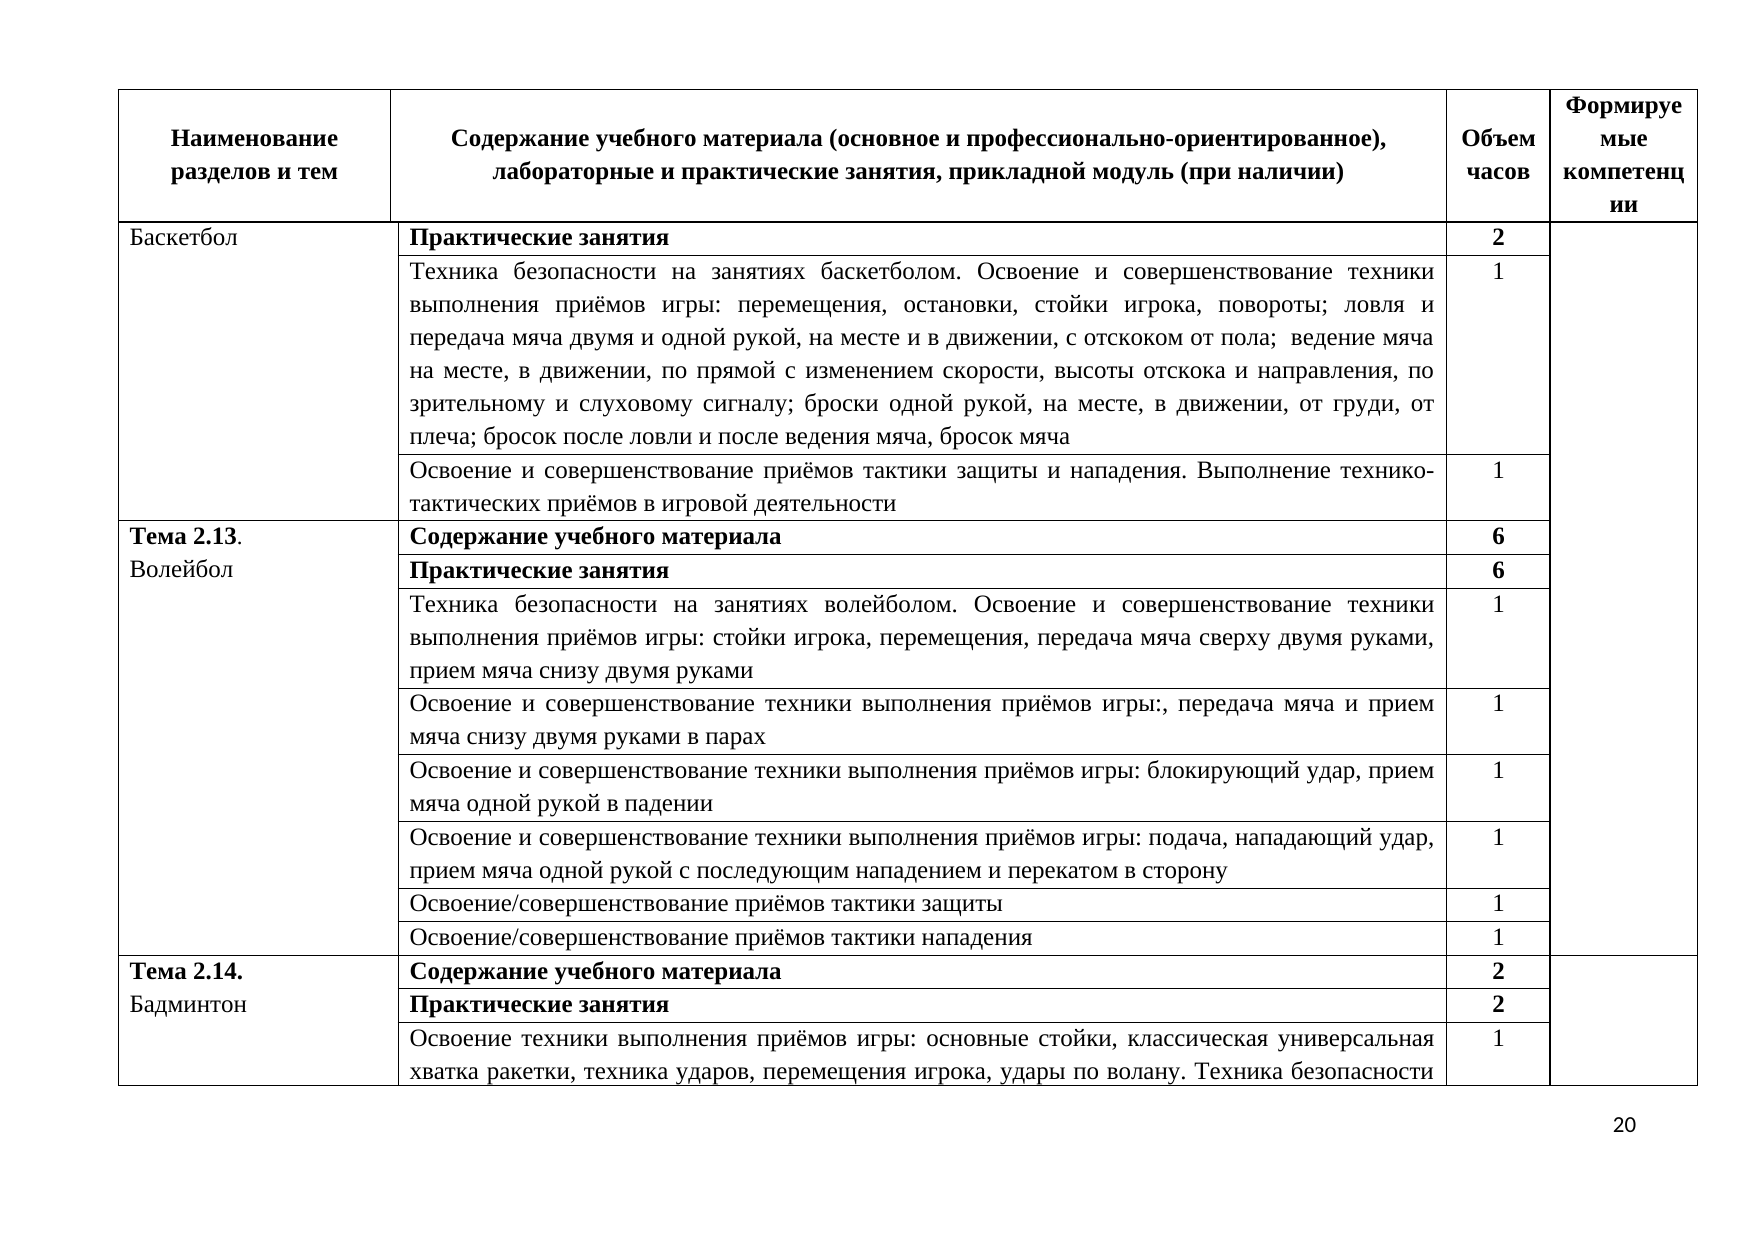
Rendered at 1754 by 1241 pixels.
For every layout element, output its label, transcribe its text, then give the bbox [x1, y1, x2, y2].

table_cell Практические занятия [399, 223, 1446, 255]
table_cell Практические занятия [399, 989, 1446, 1022]
table_cell 1 [1447, 689, 1549, 754]
table_cell 2 [1447, 956, 1549, 988]
table_cell Освоение и совершенствование приёмов тактики защиты и нападения. Выполнение технико-тактических приёмов в игровой деятельности [399, 455, 1446, 520]
table_cell Техника безопасности на занятиях баскетболом. Освоение и совершенствование техники выполнения приёмов игры: перемещения, остановки, стойки игрока, повороты; ловля и передача мяча двумя и одной рукой, на месте и в движении, с отскоком от пола; ведение мяча на месте, в движении, по прямой с изменением скорости, высоты отскока и направления, по зрительному и слуховому сигналу; броски одной рукой, на месте, в движении, от груди, от плеча; бросок после ловли и после ведения мяча, бросок мяча [399, 256, 1446, 454]
table_cell 1 [1447, 822, 1549, 887]
table_cell Освоение и совершенствование техники выполнения приёмов игры: подача, нападающий удар, прием мяча одной рукой с последующим нападением и перекатом в сторону [399, 822, 1446, 887]
table_cell Тема 2.14. Бадминтон [119, 956, 398, 1085]
table_cell Освоение/совершенствование приёмов тактики нападения [399, 922, 1446, 955]
table_header Формируемые компетенции [1551, 90, 1697, 221]
table_cell Содержание учебного материала [399, 956, 1446, 988]
table_cell Освоение и совершенствование техники выполнения приёмов игры: блокирующий удар, прием мяча одной рукой в падении [399, 755, 1446, 821]
table_cell Практические занятия [399, 555, 1446, 588]
table_cell Техника безопасности на занятиях волейболом. Освоение и совершенствование техники выполнения приёмов игры: стойки игрока, перемещения, передача мяча сверху двумя руками, прием мяча снизу двумя руками [399, 589, 1446, 687]
table_header Содержание учебного материала (основное и профессионально-ориентированное), лабораторные и практические занятия, прикладной модуль (при наличии) [391, 90, 1446, 221]
table_cell Тема 2.13. Волейбол [119, 521, 398, 955]
table_cell Освоение/совершенствование приёмов тактики защиты [399, 889, 1446, 921]
table_cell 2 [1447, 989, 1549, 1022]
table_cell Содержание учебного материала [399, 521, 1446, 554]
table_cell 1 [1447, 889, 1549, 921]
table_cell Освоение и совершенствование техники выполнения приёмов игры:, передача мяча и прием мяча снизу двумя руками в парах [399, 689, 1446, 754]
table_cell 1 [1447, 589, 1549, 687]
table_cell [1551, 956, 1697, 1085]
table_cell 1 [1447, 1023, 1549, 1085]
table_cell 1 [1447, 755, 1549, 821]
table_cell 6 [1447, 521, 1549, 554]
table_header Наименование разделов и тем [119, 90, 390, 221]
table_cell 1 [1447, 455, 1549, 520]
table_cell 2 [1447, 223, 1549, 255]
table_cell 6 [1447, 555, 1549, 588]
table_cell 1 [1447, 256, 1549, 454]
table_header Объем часов [1447, 90, 1549, 221]
table_cell 1 [1447, 922, 1549, 955]
table_cell Тема 2.12. Баскетбол [119, 223, 398, 520]
